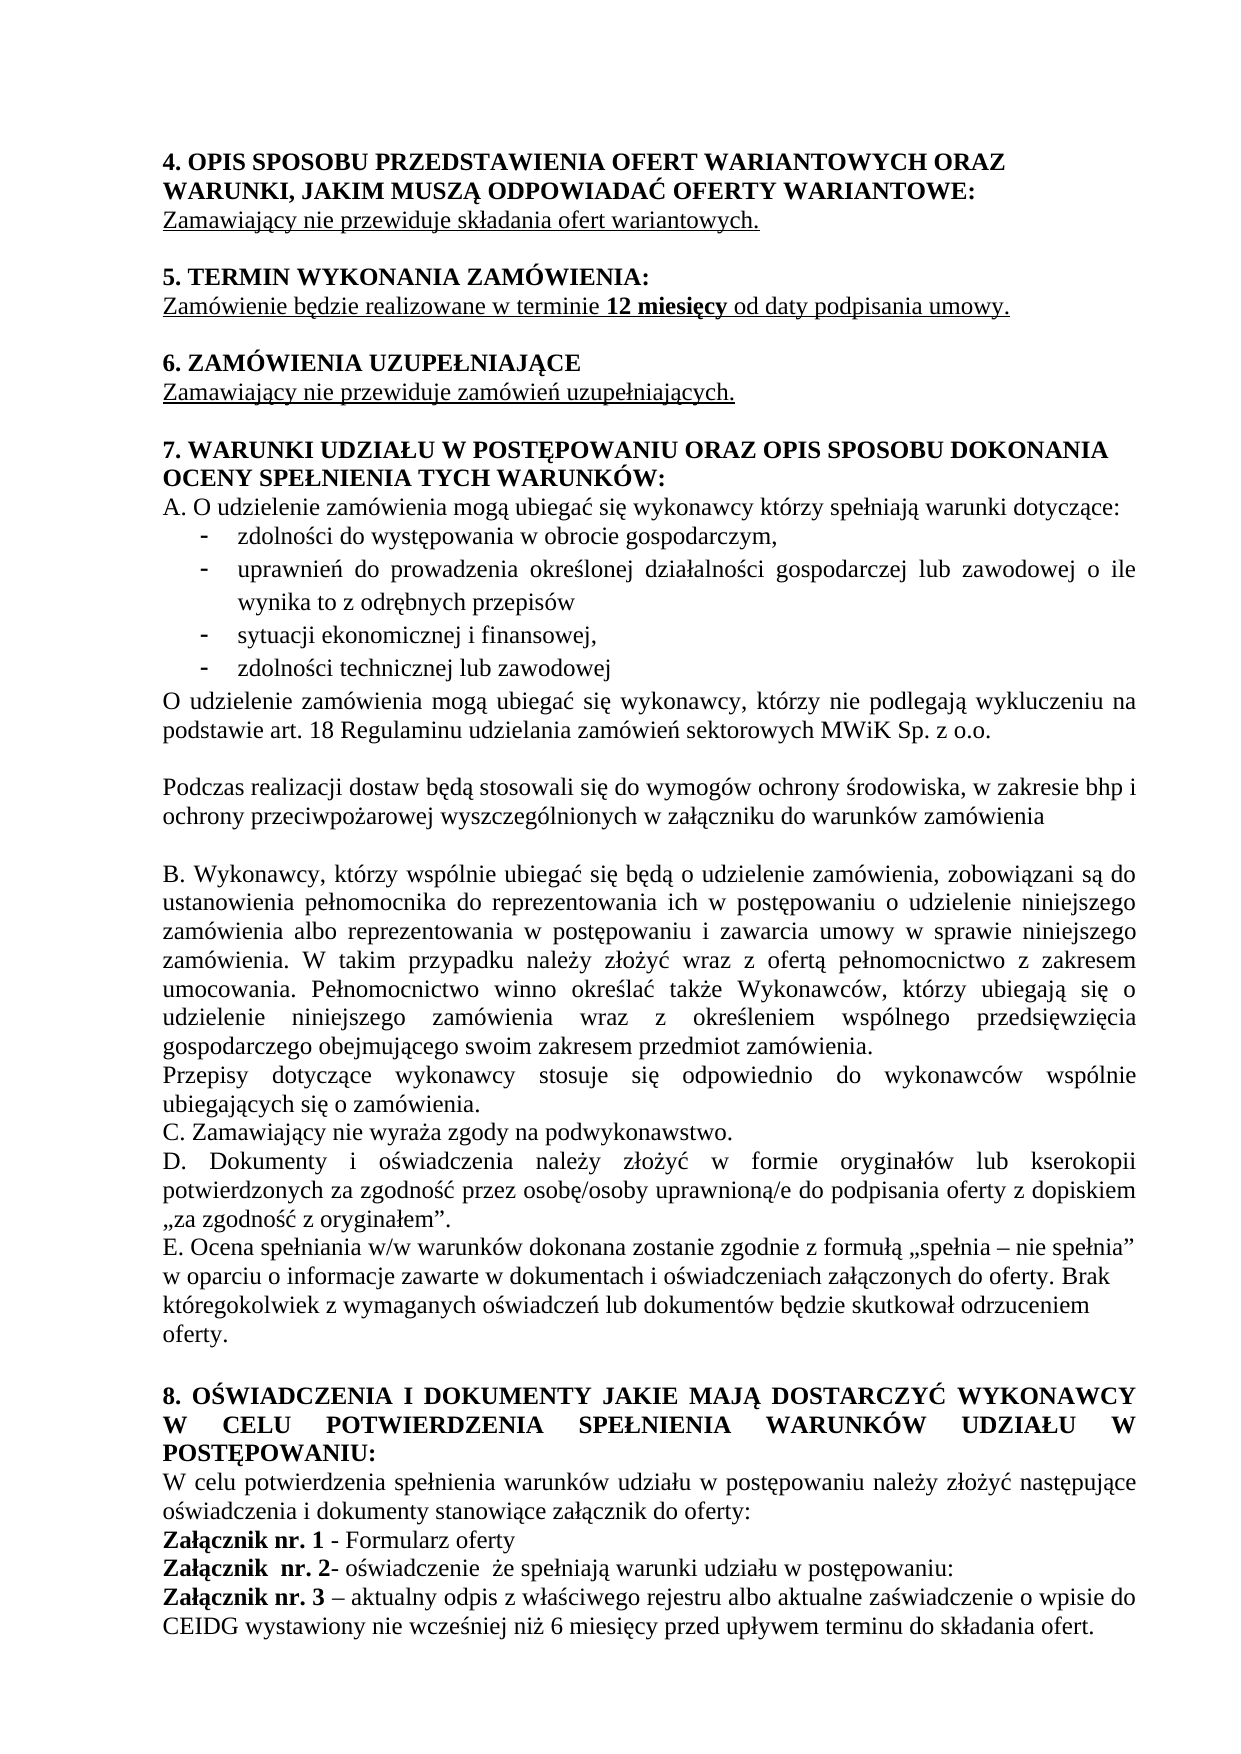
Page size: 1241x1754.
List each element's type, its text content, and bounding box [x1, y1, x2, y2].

list zdolności technicznej lub zawodowej [200, 653, 1137, 682]
text Podczas realizacji dostaw będą stosowali się do wymogów ochrony środowiska, w zakresie bhp i ochrony przeciwpożarowej wyszczególnionych w załączniku do warunków zamówienia [162, 772, 1137, 830]
text A. O udzielenie zamówienia mogą ubiegać się wykonawcy którzy spełniają warunki dotyczące: [162, 492, 1137, 521]
text O udzielenie zamówienia mogą ubiegać się wykonawcy, którzy nie podlegają wykluczeniu na podstawie art. 18 Regulaminu udzielania zamówień sektorowych MWiK Sp. z o.o. [162, 686, 1137, 744]
text 8. OŚWIADCZENIA I DOKUMENTY JAKIE MAJĄ DOSTARCZYĆ WYKONAWCY W CELU POTWIERDZENIA SPEŁNIENIA WARUNKÓW UDZIAŁU W POSTĘPOWANIU: [162, 1381, 1137, 1467]
list zdolności do występowania w obrocie gospodarczym, [200, 521, 1137, 550]
list sytuacji ekonomicznej i finansowej, [200, 620, 1137, 649]
text 6. ZAMÓWIENIA UZUPEŁNIAJĄCE [162, 348, 1137, 377]
text Załącznik nr. 3 – aktualny odpis z właściwego rejestru albo aktualne zaświadczenie o wpisie do CEIDG wystawiony nie wcześniej niż 6 miesięcy przed upływem terminu do składania ofert. [162, 1582, 1137, 1640]
text 5. TERMIN WYKONANIA ZAMÓWIENIA: [162, 262, 1137, 291]
text 7. WARUNKI UDZIAŁU W POSTĘPOWANIU ORAZ OPIS SPOSOBU DOKONANIA OCENY SPEŁNIENIA TYCH WARUNKÓW: [162, 435, 1137, 492]
text Zamawiający nie przewiduje zamówień uzupełniających. [162, 377, 1137, 406]
text B. Wykonawcy, którzy wspólnie ubiegać się będą o udzielenie zamówienia, zobowiązani są do ustanowienia pełnomocnika do reprezentowania ich w postępowaniu o udzielenie niniejszego zamówienia albo reprezentowania w postępowaniu i zawarcia umowy w sprawie niniejszego zamówienia. W takim przypadku należy złożyć wraz z ofertą pełnomocnictwo z zakresem umocowania. Pełnomocnictwo winno określać także Wykonawców, którzy ubiegają się o udzielenie niniejszego zamówienia wraz z określeniem wspólnego przedsięwzięcia gospodarczego obejmującego swoim zakresem przedmiot zamówienia. [162, 859, 1137, 1060]
text Zamawiający nie przewiduje składania ofert wariantowych. [162, 205, 1137, 233]
text 4. OPIS SPOSOBU PRZEDSTAWIENIA OFERT WARIANTOWYCH ORAZ WARUNKI, JAKIM MUSZĄ ODPOWIADAĆ OFERTY WARIANTOWE: [162, 147, 1137, 205]
text W celu potwierdzenia spełnienia warunków udziału w postępowaniu należy złożyć następujące oświadczenia i dokumenty stanowiące załącznik do oferty: [162, 1467, 1137, 1525]
text E. Ocena spełniania w/w warunków dokonana zostanie zgodnie z formułą „spełnia – nie spełnia” w oparciu o informacje zawarte w dokumentach i oświadczeniach załączonych do oferty. Brak któregokolwiek z wymaganych oświadczeń lub dokumentów będzie skutkował odrzuceniem oferty. [162, 1232, 1137, 1347]
text Załącznik nr. 2- oświadczenie że spełniają warunki udziału w postępowaniu: [162, 1553, 1137, 1582]
text D. Dokumenty i oświadczenia należy złożyć w formie oryginałów lub kserokopii potwierdzonych za zgodność przez osobę/osoby uprawnioną/e do podpisania oferty z dopiskiem „za zgodność z oryginałem”. [162, 1146, 1137, 1232]
text C. Zamawiający nie wyraża zgody na podwykonawstwo. [162, 1117, 1137, 1146]
subtitle Załącznik nr. 1 - Formularz oferty [162, 1525, 1137, 1553]
text Przepisy dotyczące wykonawcy stosuje się odpowiednio do wykonawców wspólnie ubiegających się o zamówienia. [162, 1060, 1137, 1117]
text Zamówienie będzie realizowane w terminie 12 miesięcy od daty podpisania umowy. [162, 291, 1137, 320]
list uprawnień do prowadzenia określonej działalności gospodarczej lub zawodowej o ile wynika to z odrębnych przepisów [200, 554, 1137, 616]
